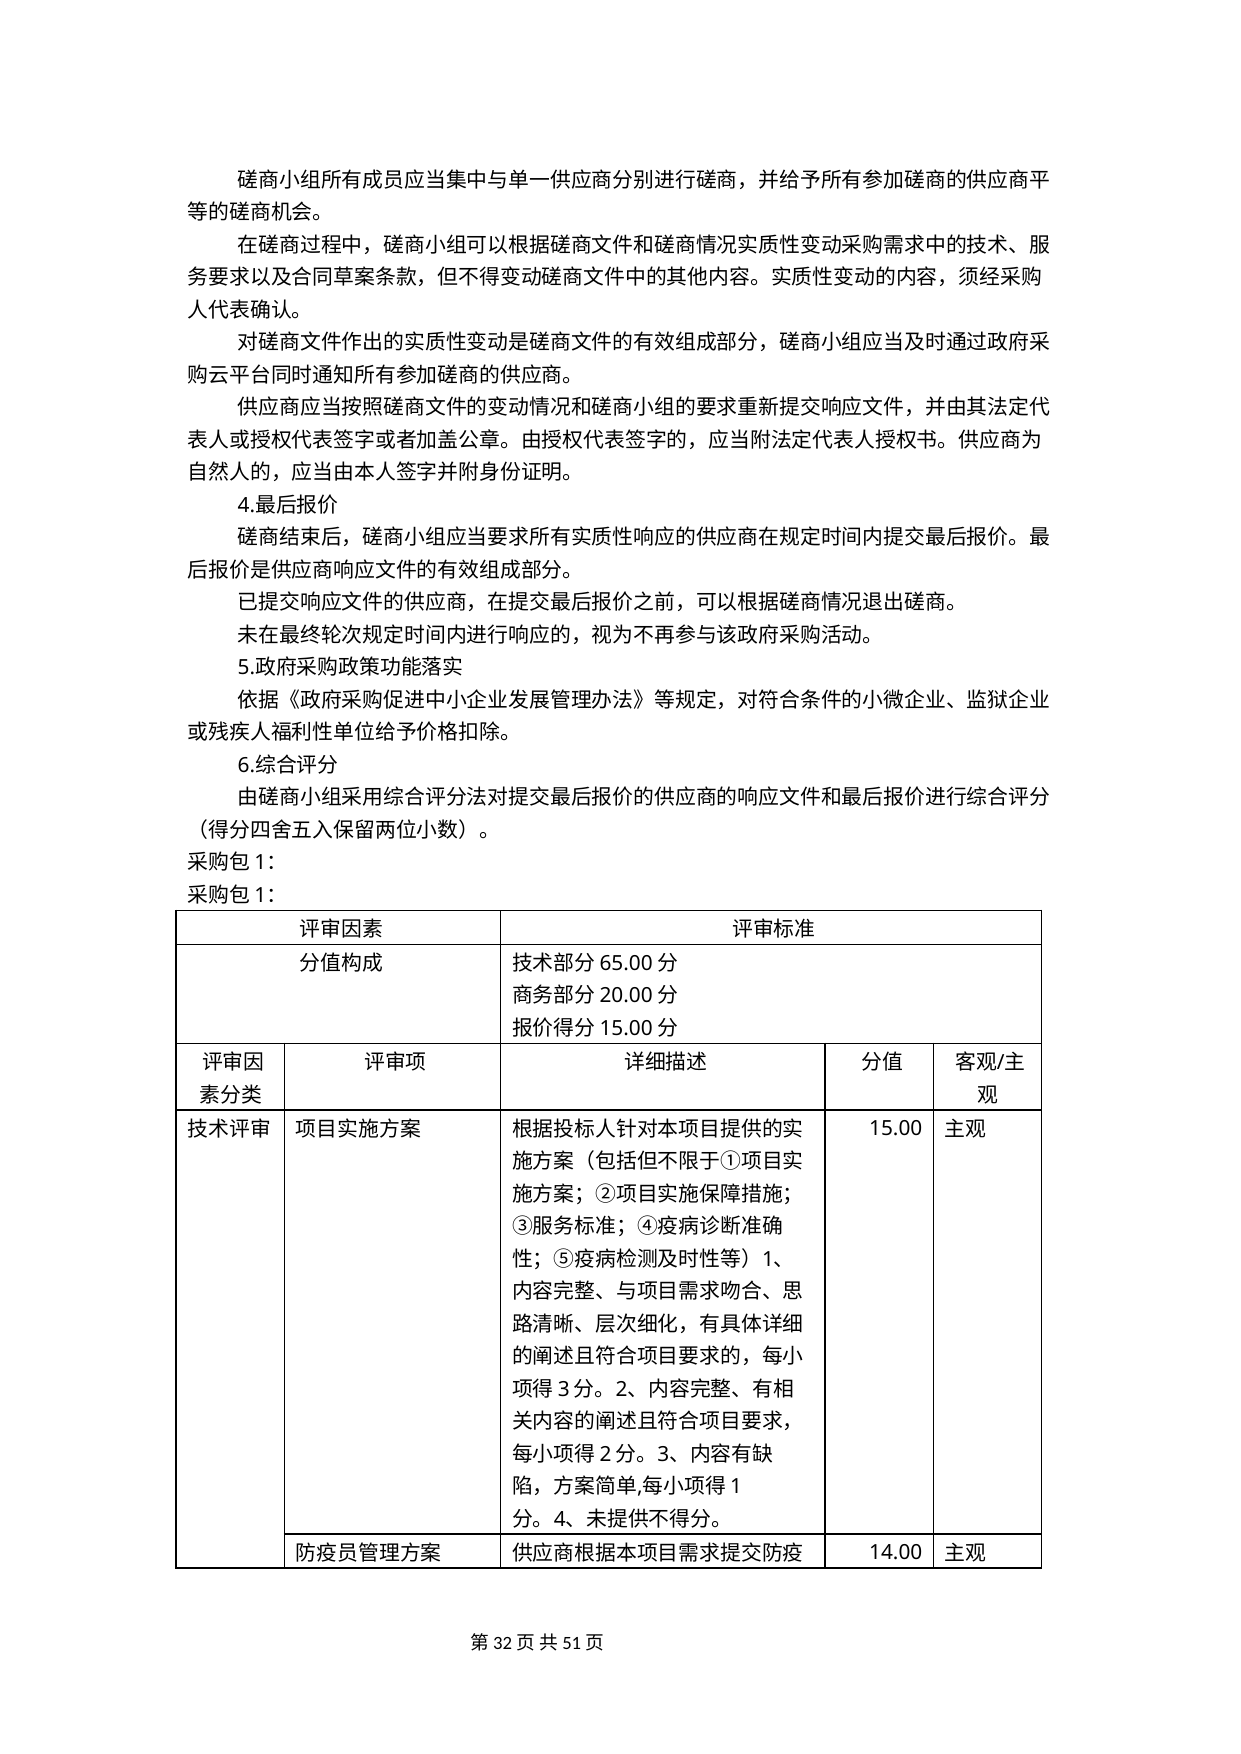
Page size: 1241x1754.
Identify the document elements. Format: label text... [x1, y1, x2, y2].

text 在磋商过程中，磋商小组可以根据磋商文件和磋商情况实质性变动采购需求中的技术、服务要求以及合同草案条款，但不得变动磋商文件中的其他内容。实质性变动的内容，须经采购人代表确认。 [187, 227, 1053, 324]
text 6.综合评分 [187, 747, 1053, 779]
table_cell 客观/主观 [934, 1044, 1041, 1109]
text 对磋商文件作出的实质性变动是磋商文件的有效组成部分，磋商小组应当及时通过政府采购云平台同时通知所有参加磋商的供应商。 [187, 324, 1053, 389]
table_cell 主观 [934, 1535, 1041, 1567]
table_cell 主观 [934, 1111, 1041, 1533]
table_header 评审因素 [177, 911, 500, 943]
table_cell 技术部分65.00分 商务部分20.00分 报价得分15.00分 [501, 945, 1041, 1043]
table_cell 详细描述 [501, 1044, 824, 1109]
text 已提交响应文件的供应商，在提交最后报价之前，可以根据磋商情况退出磋商。 [187, 584, 1053, 617]
text 采购包1： [187, 844, 1053, 877]
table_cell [501, 1535, 824, 1567]
text 4.最后报价 [187, 487, 1053, 519]
table_cell 分值构成 [177, 945, 500, 1043]
text 依据《政府采购促进中小企业发展管理办法》等规定，对符合条件的小微企业、监狱企业或残疾人福利性单位给予价格扣除。 [187, 682, 1053, 747]
text 磋商结束后，磋商小组应当要求所有实质性响应的供应商在规定时间内提交最后报价。最后报价是供应商响应文件的有效组成部分。 [187, 519, 1053, 584]
table_header 评审标准 [501, 911, 1041, 943]
text 由磋商小组采用综合评分法对提交最后报价的供应商的响应文件和最后报价进行综合评分（得分四舍五入保留两位小数）。 [187, 779, 1053, 844]
text 5.政府采购政策功能落实 [187, 649, 1053, 682]
table_cell 技术评审 [177, 1111, 284, 1567]
table_cell 防疫员管理方案 [285, 1535, 500, 1567]
text 未在最终轮次规定时间内进行响应的，视为不再参与该政府采购活动。 [187, 617, 1053, 649]
text 供应商应当按照磋商文件的变动情况和磋商小组的要求重新提交响应文件，并由其法定代表人或授权代表签字或者加盖公章。由授权代表签字的，应当附法定代表人授权书。供应商为自然人的，应当由本人签字并附身份证明。 [187, 389, 1053, 487]
table_cell 根据投标人针对本项目提供的实施方案（包括但不限于①项目实施方案；②项目实施保障措施；③服务标准；④疫病诊断准确性；⑤疫病检测及时性等）1、内容完整、与项目需求吻合、思路清晰、层次细化，有具体详细的阐述且符合项目要求的，每小项得3分。2、内容完整、有相关内容的阐述且符合项目要求，每小项得2分。3、内容有缺陷，方案简单,每小项得1分。4、未提供不得分。 [501, 1111, 824, 1533]
table_cell 15.00 [826, 1111, 933, 1533]
text 磋商小组所有成员应当集中与单一供应商分别进行磋商，并给予所有参加磋商的供应商平等的磋商机会。 [187, 162, 1053, 227]
table_cell 评审因素分类 [177, 1044, 284, 1109]
table_cell 项目实施方案 [285, 1111, 500, 1533]
table_cell 分值 [826, 1044, 933, 1109]
table_cell 14.00 [826, 1535, 933, 1567]
text 采购包1： [187, 877, 1053, 909]
table_cell 评审项 [285, 1044, 500, 1109]
